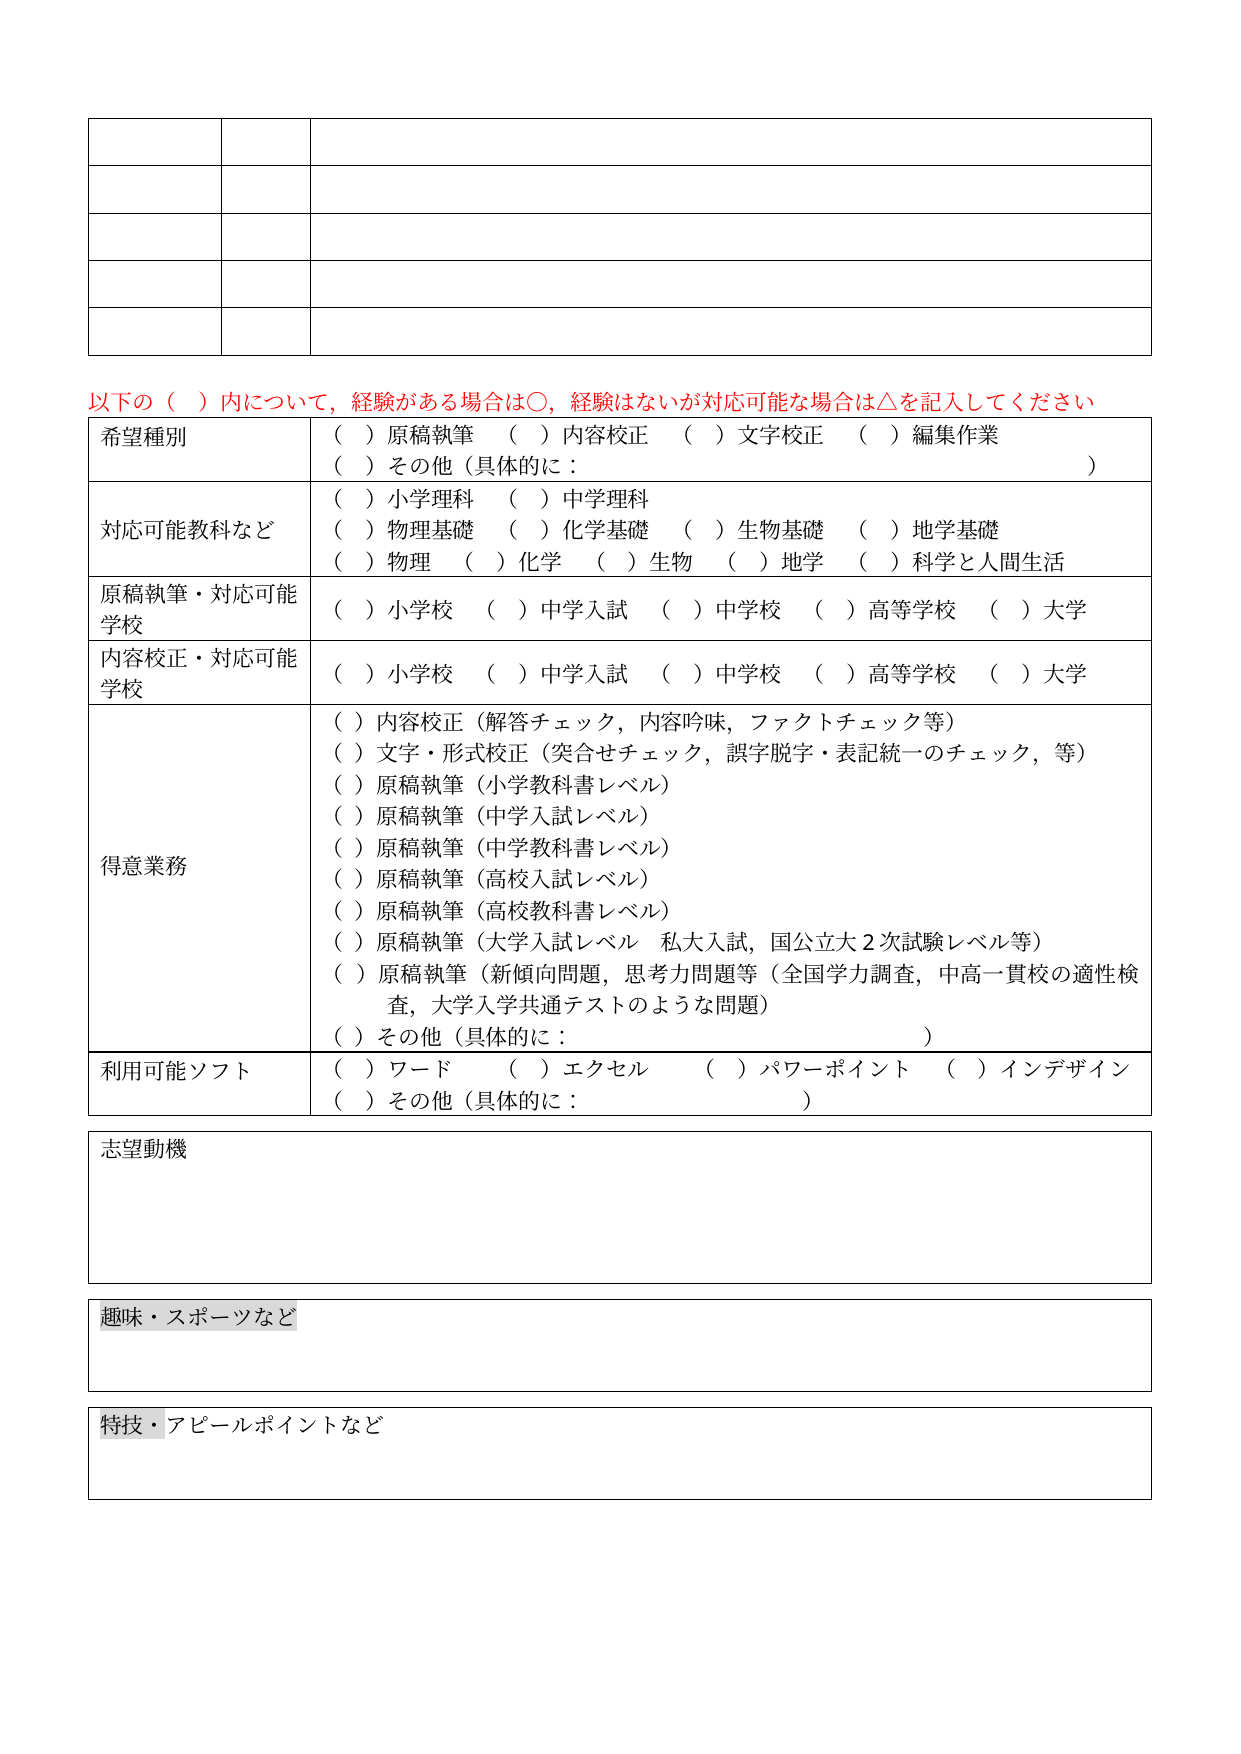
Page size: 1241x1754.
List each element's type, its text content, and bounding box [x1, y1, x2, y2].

text 以下の（ ）内について，経験がある場合は〇，経験はないが対応可能な場合は△を記入してください [89, 385, 1152, 417]
table_cell [222, 166, 310, 213]
table_cell （ ）小学校 （ ）中学入試 （ ）中学校 （ ）高等学校 （ ）大学 [311, 577, 1151, 640]
table_cell （ ）小学校 （ ）中学入試 （ ）中学校 （ ）高等学校 （ ）大学 [311, 641, 1151, 704]
table_cell 利用可能ソフト [89, 1053, 310, 1115]
table_cell [222, 119, 310, 165]
table_cell [89, 261, 221, 307]
table_header 希望種別 [89, 418, 310, 481]
table_cell [222, 214, 310, 260]
table_cell [222, 261, 310, 307]
table_cell 内容校正・対応可能学校 [89, 641, 310, 704]
table_header 趣味・スポーツなど [89, 1300, 1151, 1391]
table_cell [311, 308, 1151, 354]
table_header （ ）原稿執筆 （ ）内容校正 （ ）文字校正 （ ）編集作業 （ ）その他（具体的に： ） [311, 418, 1151, 481]
table_header 特技・アピールポイントなど [89, 1408, 1151, 1499]
table_cell [89, 308, 221, 354]
table_cell （ ）内容校正（解答チェック，内容吟味，ファクトチェック等） （ ）文字・形式校正（突合せチェック，誤字脱字・表記統一のチェック，等） （ ）原稿執筆（小学教科書レベル） （ ）原稿執筆（中学入試レベル） （ ）原稿執筆（中学教科書レベル） （ ）原稿執筆（高校入試レベル） （ ）原稿執筆（高校教科書レベル） （ ）原稿執筆（大学入試レベル 私大入試，国公立大2次試験レベル等） （ ）原稿執筆（新傾向問題，思考力問題等（全国学力調査，中高一貫校の適性検査，大学入学共通テストのような問題） （ ）その他（具体的に： ） [311, 705, 1151, 1051]
table_cell （ ）ワード （ ）エクセル （ ）パワーポイント （ ）インデザイン （ ）その他（具体的に： ） [311, 1053, 1151, 1115]
table_cell 得意業務 [89, 705, 310, 1051]
table_cell [89, 119, 221, 165]
table_cell [311, 214, 1151, 260]
table_cell 原稿執筆・対応可能学校 [89, 577, 310, 640]
table_cell [311, 119, 1151, 165]
table_cell [311, 261, 1151, 307]
table_cell [89, 214, 221, 260]
table_cell [311, 166, 1151, 213]
table_header 志望動機 [89, 1132, 1151, 1283]
table_cell [89, 166, 221, 213]
table_cell 対応可能教科など [89, 482, 310, 576]
table_cell （ ）小学理科 （ ）中学理科 （ ）物理基礎 （ ）化学基礎 （ ）生物基礎 （ ）地学基礎 （ ）物理 （ ）化学 （ ）生物 （ ）地学 （ ）科学と人間生活 [311, 482, 1151, 576]
table_cell [222, 308, 310, 354]
